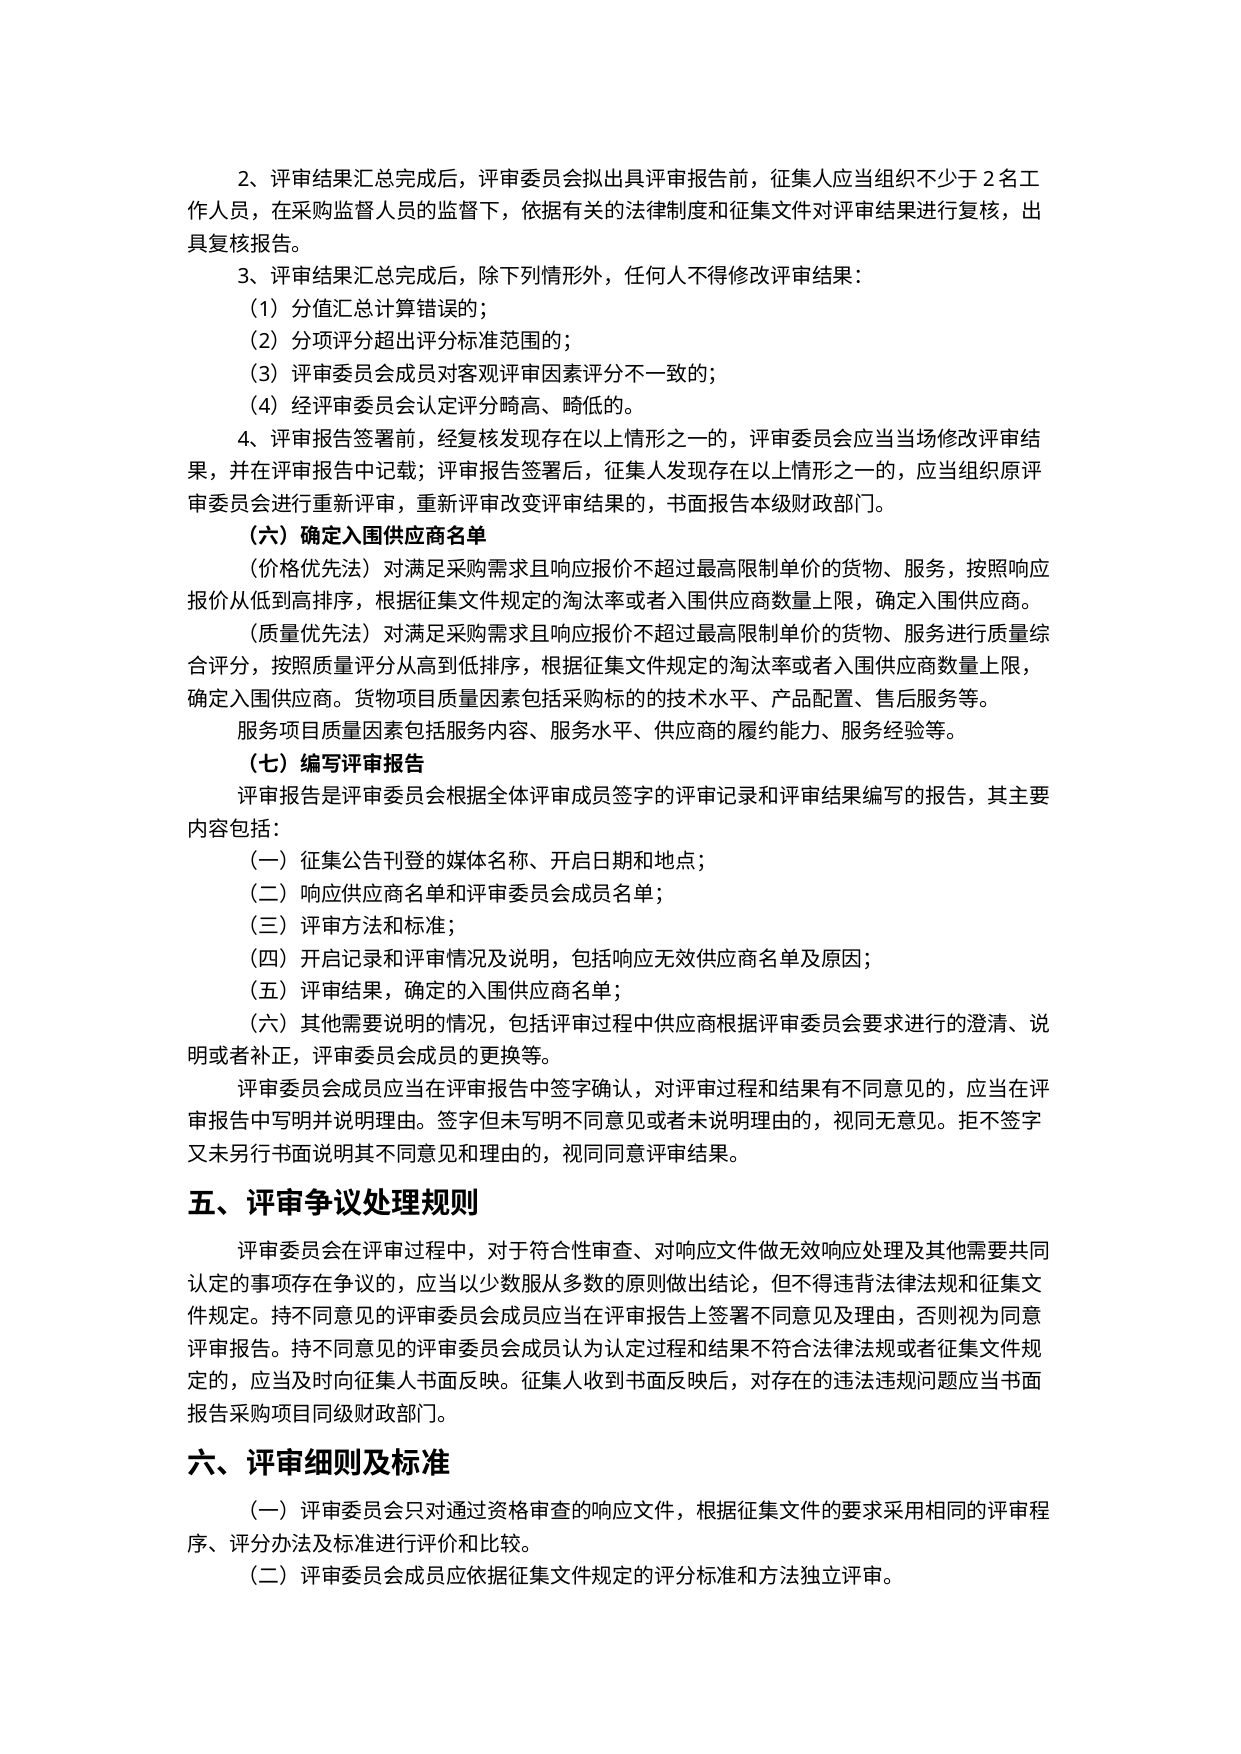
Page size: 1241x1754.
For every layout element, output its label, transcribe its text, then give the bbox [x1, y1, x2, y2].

text 评审委员会成员应当在评审报告中签字确认，对评审过程和结果有不同意见的，应当在评审报告中写明并说明理由。签字但未写明不同意见或者未说明理由的，视同无意见。拒不签字又未另行书面说明其不同意见和理由的，视同同意评审结果。 [187, 1072, 1053, 1169]
text （二）响应供应商名单和评审委员会成员名单； [187, 877, 1053, 909]
text （七）编写评审报告 [187, 747, 1053, 779]
text （三）评审方法和标准； [187, 909, 1053, 942]
text （五）评审结果，确定的入围供应商名单； [187, 974, 1053, 1007]
text （1）分值汇总计算错误的； [187, 292, 1053, 324]
text 五、评审争议处理规则 [187, 1169, 1053, 1234]
text 评审报告是评审委员会根据全体评审成员签字的评审记录和评审结果编写的报告，其主要内容包括： [187, 779, 1053, 844]
text （一）评审委员会只对通过资格审查的响应文件，根据征集文件的要求采用相同的评审程序、评分办法及标准进行评价和比较。 [187, 1494, 1053, 1559]
text 服务项目质量因素包括服务内容、服务水平、供应商的履约能力、服务经验等。 [187, 714, 1053, 747]
text 评审委员会在评审过程中，对于符合性审查、对响应文件做无效响应处理及其他需要共同认定的事项存在争议的，应当以少数服从多数的原则做出结论，但不得违背法律法规和征集文件规定。持不同意见的评审委员会成员应当在评审报告上签署不同意见及理由，否则视为同意评审报告。持不同意见的评审委员会成员认为认定过程和结果不符合法律法规或者征集文件规定的，应当及时向征集人书面反映。征集人收到书面反映后，对存在的违法违规问题应当书面报告采购项目同级财政部门。 [187, 1234, 1053, 1429]
text （六）其他需要说明的情况，包括评审过程中供应商根据评审委员会要求进行的澄清、说明或者补正，评审委员会成员的更换等。 [187, 1007, 1053, 1072]
text （二）评审委员会成员应依据征集文件规定的评分标准和方法独立评审。 [187, 1559, 1053, 1592]
text （4）经评审委员会认定评分畸高、畸低的。 [187, 389, 1053, 422]
text （六）确定入围供应商名单 [187, 519, 1053, 552]
text （价格优先法）对满足采购需求且响应报价不超过最高限制单价的货物、服务，按照响应报价从低到高排序，根据征集文件规定的淘汰率或者入围供应商数量上限，确定入围供应商。 [187, 552, 1053, 617]
text （3）评审委员会成员对客观评审因素评分不一致的； [187, 357, 1053, 389]
text （质量优先法）对满足采购需求且响应报价不超过最高限制单价的货物、服务进行质量综合评分，按照质量评分从高到低排序，根据征集文件规定的淘汰率或者入围供应商数量上限，确定入围供应商。货物项目质量因素包括采购标的的技术水平、产品配置、售后服务等。 [187, 617, 1053, 714]
text 3、评审结果汇总完成后，除下列情形外，任何人不得修改评审结果： [187, 259, 1053, 292]
text （一）征集公告刊登的媒体名称、开启日期和地点； [187, 844, 1053, 877]
text （2）分项评分超出评分标准范围的； [187, 324, 1053, 357]
text 2、评审结果汇总完成后，评审委员会拟出具评审报告前，征集人应当组织不少于2名工作人员，在采购监督人员的监督下，依据有关的法律制度和征集文件对评审结果进行复核，出具复核报告。 [187, 162, 1053, 259]
text （四）开启记录和评审情况及说明，包括响应无效供应商名单及原因； [187, 942, 1053, 974]
text 4、评审报告签署前，经复核发现存在以上情形之一的，评审委员会应当当场修改评审结果，并在评审报告中记载；评审报告签署后，征集人发现存在以上情形之一的，应当组织原评审委员会进行重新评审，重新评审改变评审结果的，书面报告本级财政部门。 [187, 422, 1053, 519]
text 六、评审细则及标准 [187, 1429, 1053, 1494]
